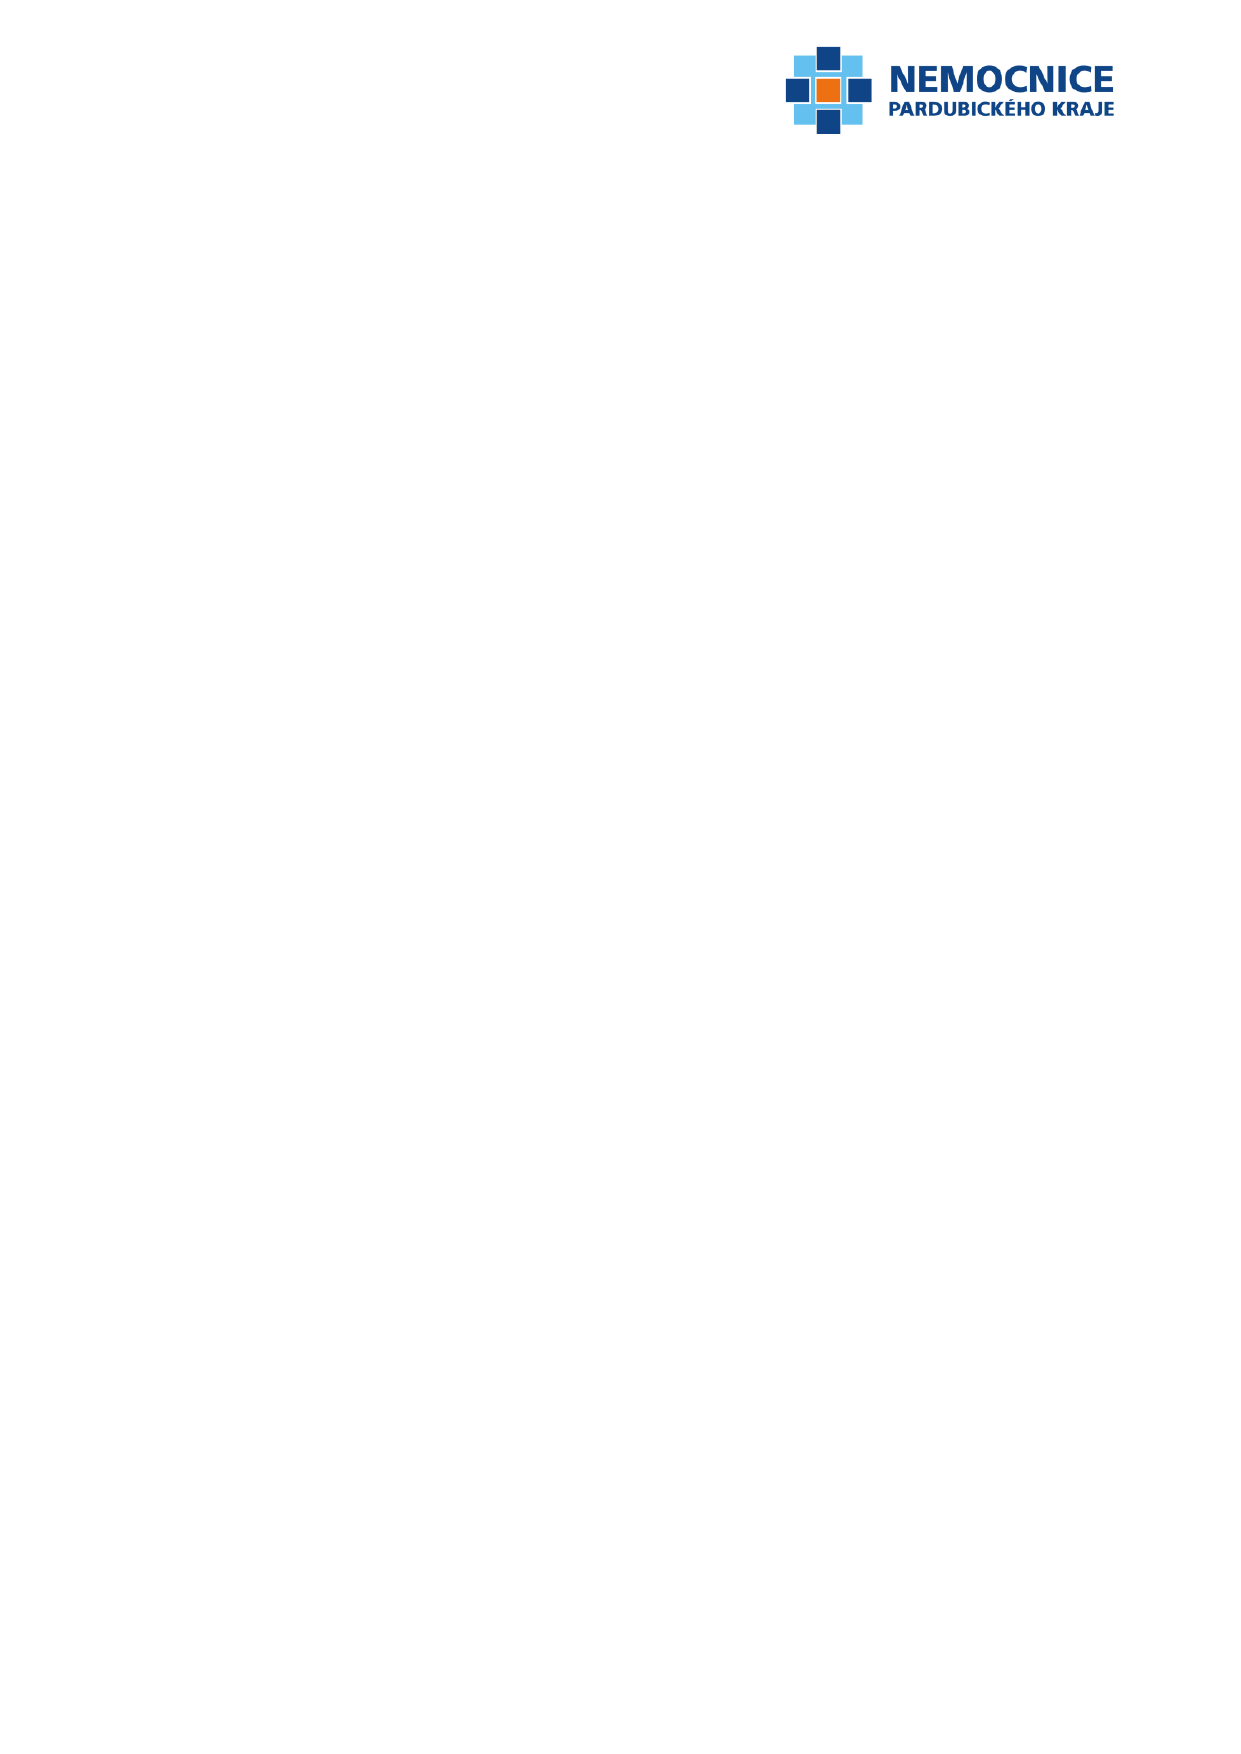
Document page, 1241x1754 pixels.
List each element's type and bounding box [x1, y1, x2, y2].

picture [784, 45, 1114, 135]
